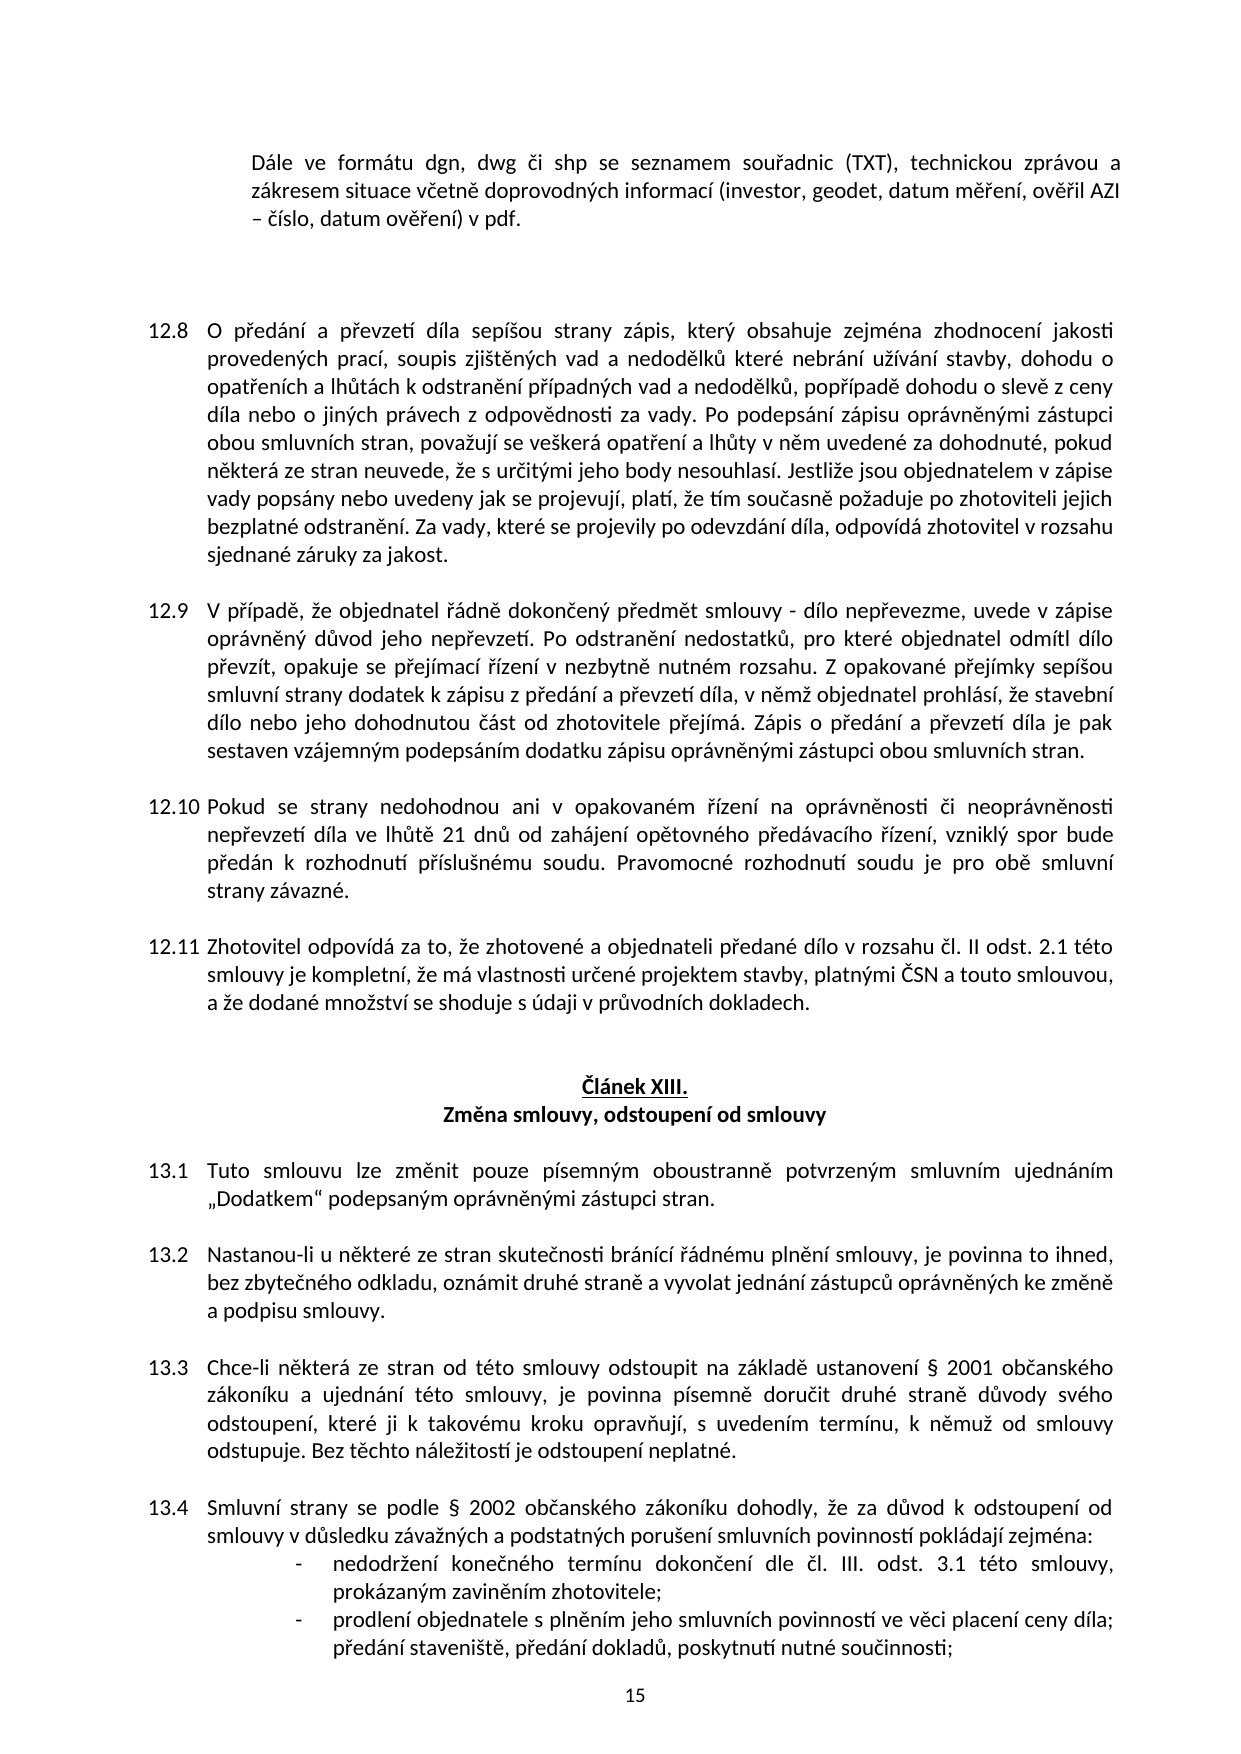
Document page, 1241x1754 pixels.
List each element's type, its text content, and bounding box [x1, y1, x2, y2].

list Chce-li některá ze stran od této smlouvy odstoupit na základě ustanovení § 2001 občanského zákoníku a ujednání této smlouvy, je povinna písemně doručit druhé straně důvody svého odstoupení, které ji k takovému kroku opravňují, s uvedením termínu, k němuž od smlouvy odstupuje. Bez těchto náležitostí je odstoupení neplatné. [148, 1353, 1115, 1465]
text Změna smlouvy, odstoupení od smlouvy [148, 1100, 1122, 1128]
list Smluvní strany se podle § 2002 občanského zákoníku dohodly, že za důvod k odstoupení od smlouvy v důsledku závažných a podstatných porušení smluvních povinností pokládají zejména: [148, 1493, 1115, 1549]
list nedodržení konečného termínu dokončení dle čl. III. odst. 3.1 této smlouvy, prokázaným zaviněním zhotovitele; [295, 1549, 1115, 1605]
list prodlení objednatele s plněním jeho smluvních povinností ve věci placení ceny díla; předání staveniště, předání dokladů, poskytnutí nutné součinnosti; [295, 1605, 1115, 1661]
list V případě, že objednatel řádně dokončený předmět smlouvy - dílo nepřevezme, uvede v zápise oprávněný důvod jeho nepřevzetí. Po odstranění nedostatků, pro které objednatel odmítl dílo převzít, opakuje se přejímací řízení v nezbytně nutném rozsahu. Z opakované přejímky sepíšou smluvní strany dodatek k zápisu z předání a převzetí díla, v němž objednatel prohlásí, že stavební dílo nebo jeho dohodnutou část od zhotovitele přejímá. Zápis o předání a převzetí díla je pak sestaven vzájemným podepsáním dodatku zápisu oprávněnými zástupci obou smluvních stran. [148, 596, 1115, 764]
list Tuto smlouvu lze změnit pouze písemným oboustranně potvrzeným smluvním ujednáním „Dodatkem“ podepsaným oprávněnými zástupci stran. [148, 1156, 1115, 1212]
text Článek XIII. [148, 1072, 1122, 1100]
text Dále ve formátu dgn, dwg či shp se seznamem souřadnic (TXT), technickou zprávou a zákresem situace včetně doprovodných informací (investor, geodet, datum měření, ověřil AZI – číslo, datum ověření) v pdf. [251, 148, 1122, 232]
list Pokud se strany nedohodnou ani v opakovaném řízení na oprávněnosti či neoprávněnosti nepřevzetí díla ve lhůtě 21 dnů od zahájení opětovného předávacího řízení, vzniklý spor bude předán k rozhodnutí příslušnému soudu. Pravomocné rozhodnutí soudu je pro obě smluvní strany závazné. [148, 792, 1115, 904]
list O předání a převzetí díla sepíšou strany zápis, který obsahuje zejména zhodnocení jakosti provedených prací, soupis zjištěných vad a nedodělků které nebrání užívání stavby, dohodu o opatřeních a lhůtách k odstranění případných vad a nedodělků, popřípadě dohodu o slevě z ceny díla nebo o jiných právech z odpovědnosti za vady. Po podepsání zápisu oprávněnými zástupci obou smluvních stran, považují se veškerá opatření a lhůty v něm uvedené za dohodnuté, pokud některá ze stran neuvede, že s určitými jeho body nesouhlasí. Jestliže jsou objednatelem v zápise vady popsány nebo uvedeny jak se projevují, platí, že tím současně požaduje po zhotoviteli jejich bezplatné odstranění. Za vady, které se projevily po odevzdání díla, odpovídá zhotovitel v rozsahu sjednané záruky za jakost. [148, 316, 1115, 568]
list Zhotovitel odpovídá za to, že zhotovené a objednateli předané dílo v rozsahu čl. II odst. 2.1 této smlouvy je kompletní, že má vlastnosti určené projektem stavby, platnými ČSN a touto smlouvou, a že dodané množství se shoduje s údaji v průvodních dokladech. [148, 932, 1115, 1016]
list Nastanou-li u některé ze stran skutečnosti bránící řádnému plnění smlouvy, je povinna to ihned, bez zbytečného odkladu, oznámit druhé straně a vyvolat jednání zástupců oprávněných ke změně a podpisu smlouvy. [148, 1241, 1115, 1324]
